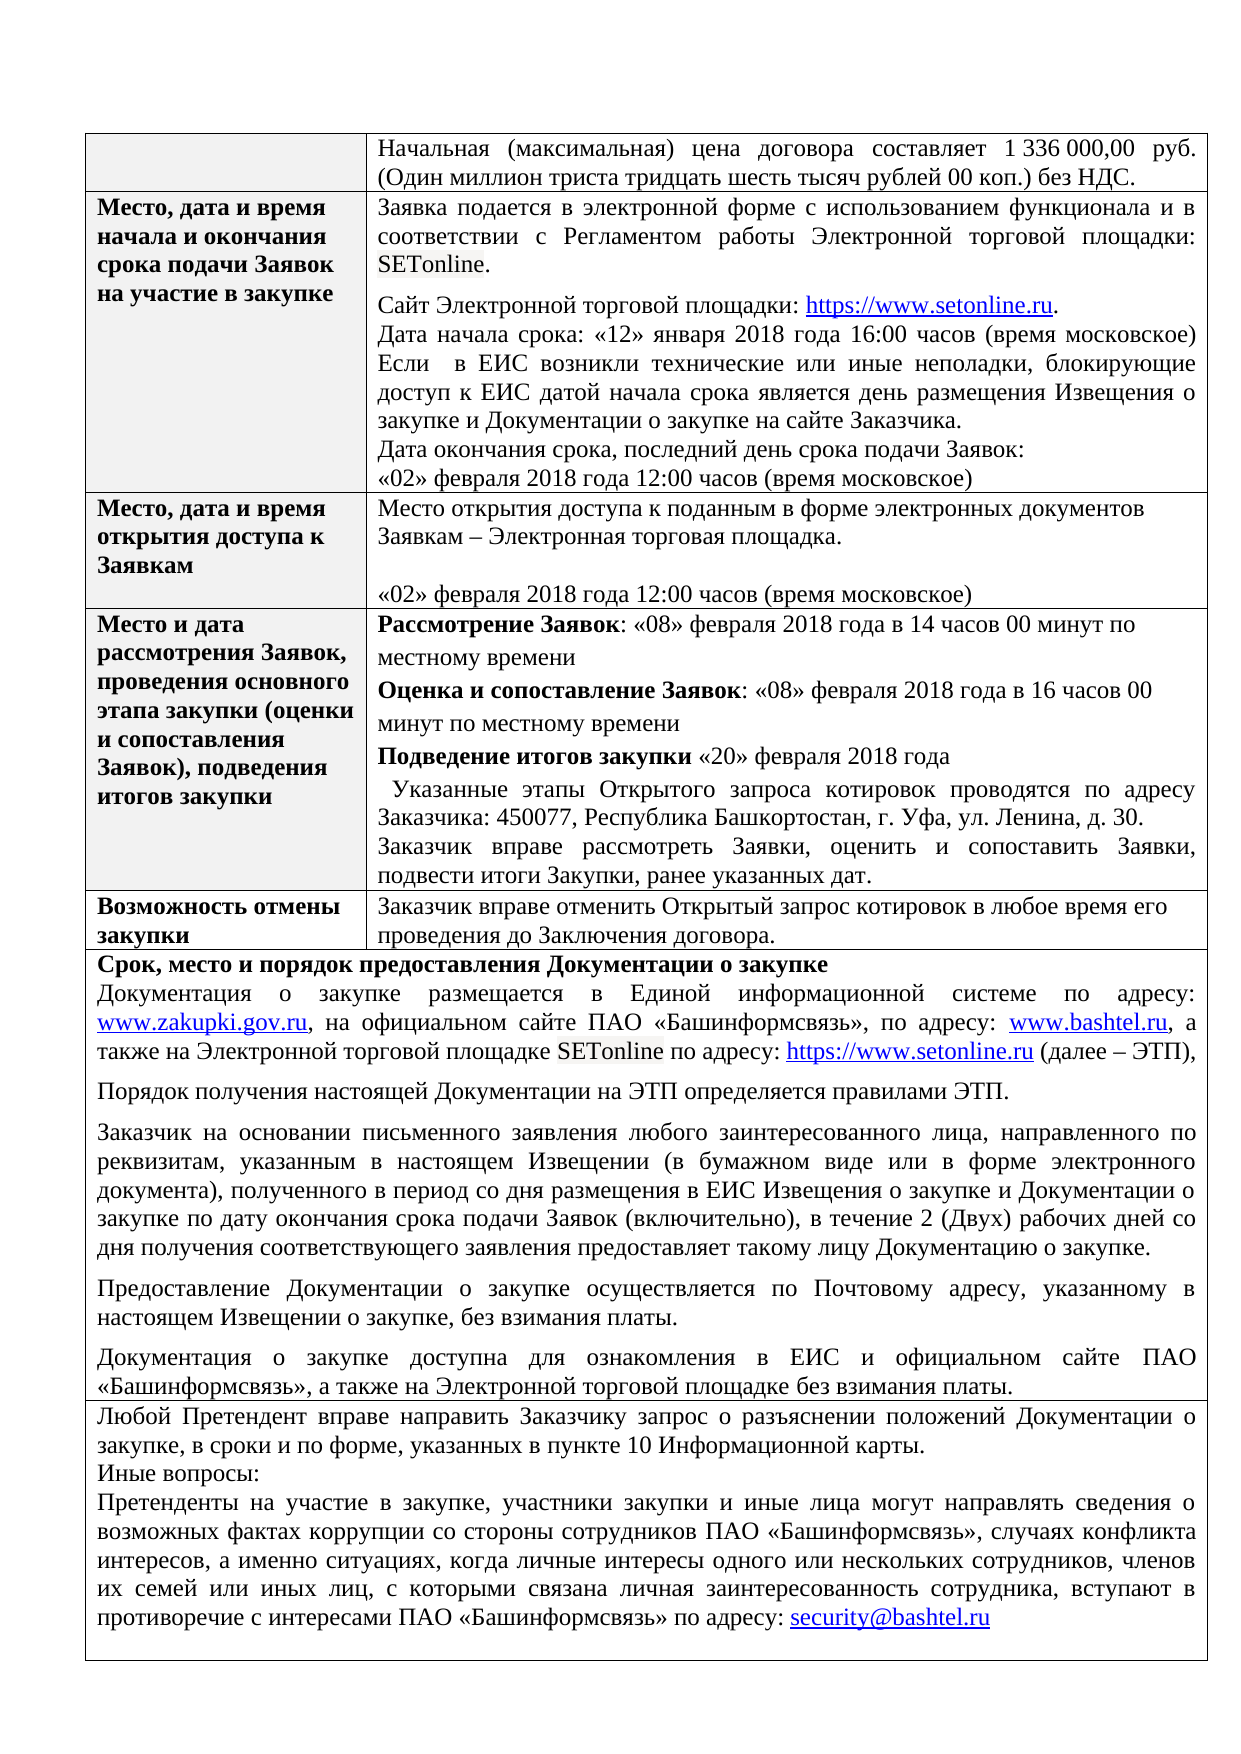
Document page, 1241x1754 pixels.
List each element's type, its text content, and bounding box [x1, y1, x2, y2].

table_cell Заявка подается в электронной форме с использованием функционала и в соответствии с Регламентом работы Электронной торговой площадки: SETonline. Сайт Электронной торговой площадки: https://www.setonline.ru. Дата начала срока: «12» января 2018 года 16:00 часов (время московское) Если в ЕИС возникли технические или иные неполадки, блокирующие доступ к ЕИС датой начала срока является день размещения Извещения о закупке и Документации о закупке на сайте Заказчика. Дата окончания срока, последний день срока подачи Заявок: «02» февраля 2018 года 12:00 часов (время московское) [367, 192, 1207, 492]
table_cell Место, дата и время начала и окончания срока подачи Заявок на участие в закупке [86, 192, 366, 492]
table_cell Рассмотрение Заявок: «08» февраля 2018 года в 14 часов 00 минут по местному времени Оценка и сопоставление Заявок: «08» февраля 2018 года в 16 часов 00 минут по местному времени Подведение итогов закупки «20» февраля 2018 года Указанные этапы Открытого запроса котировок проводятся по адресу Заказчика: 450077, Республика Башкортостан, г. Уфа, ул. Ленина, д. 30. Заказчик вправе рассмотреть Заявки, оценить и сопоставить Заявки, подвести итоги Закупки, ранее указанных дат. [367, 609, 1207, 890]
table_cell Возможность отмены закупки [86, 891, 366, 948]
table_cell Заказчик вправе отменить Открытый запрос котировок в любое время его проведения до Заключения договора. [367, 891, 1207, 948]
table_cell Место открытия доступа к поданным в форме электронных документов Заявкам – Электронная торговая площадка. «02» февраля 2018 года 12:00 часов (время московское) [367, 493, 1207, 608]
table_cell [367, 134, 1207, 191]
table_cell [86, 134, 366, 191]
table_cell Любой Претендент вправе направить Заказчику запрос о разъяснении положений Документации о закупке, в сроки и по форме, указанных в пункте 10 Информационной карты. Иные вопросы: Претенденты на участие в закупке, участники закупки и иные лица могут направлять сведения о возможных фактах коррупции со стороны сотрудников ПАО «Башинформсвязь», случаях конфликта интересов, а именно ситуациях, когда личные интересы одного или нескольких сотрудников, членов их семей или иных лиц, с которыми связана личная заинтересованность сотрудника, вступают в противоречие с интересами ПАО «Башинформсвязь» по адресу: security@bashtel.ru [86, 1401, 1207, 1660]
table_cell Место и дата рассмотрения Заявок, проведения основного этапа закупки (оценки и сопоставления Заявок), подведения итогов закупки [86, 609, 366, 890]
table_cell Срок, место и порядок предоставления Документации о закупке Документация о закупке размещается в Единой информационной системе по адресу: www.zakupki.gov.ru, на официальном сайте ПАО «Башинформсвязь», по адресу: www.bashtel.ru, а также на Электронной торговой площадке SETonline по адресу: https://www.setonline.ru (далее – ЭТП), Порядок получения настоящей Документации на ЭТП определяется правилами ЭТП. Заказчик на основании письменного заявления любого заинтересованного лица, направленного по реквизитам, указанным в настоящем Извещении (в бумажном виде или в форме электронного документа), полученного в период со дня размещения в ЕИС Извещения о закупке и Документации о закупке по дату окончания срока подачи Заявок (включительно), в течение 2 (Двух) рабочих дней со дня получения соответствующего заявления предоставляет такому лицу Документацию о закупке. Предоставление Документации о закупке осуществляется по Почтовому адресу, указанному в настоящем Извещении о закупке, без взимания платы. Документация о закупке доступна для ознакомления в ЕИС и официальном сайте ПАО «Башинформсвязь», а также на Электронной торговой площадке без взимания платы. [86, 950, 1207, 1400]
table_cell Место, дата и время открытия доступа к Заявкам [86, 493, 366, 608]
